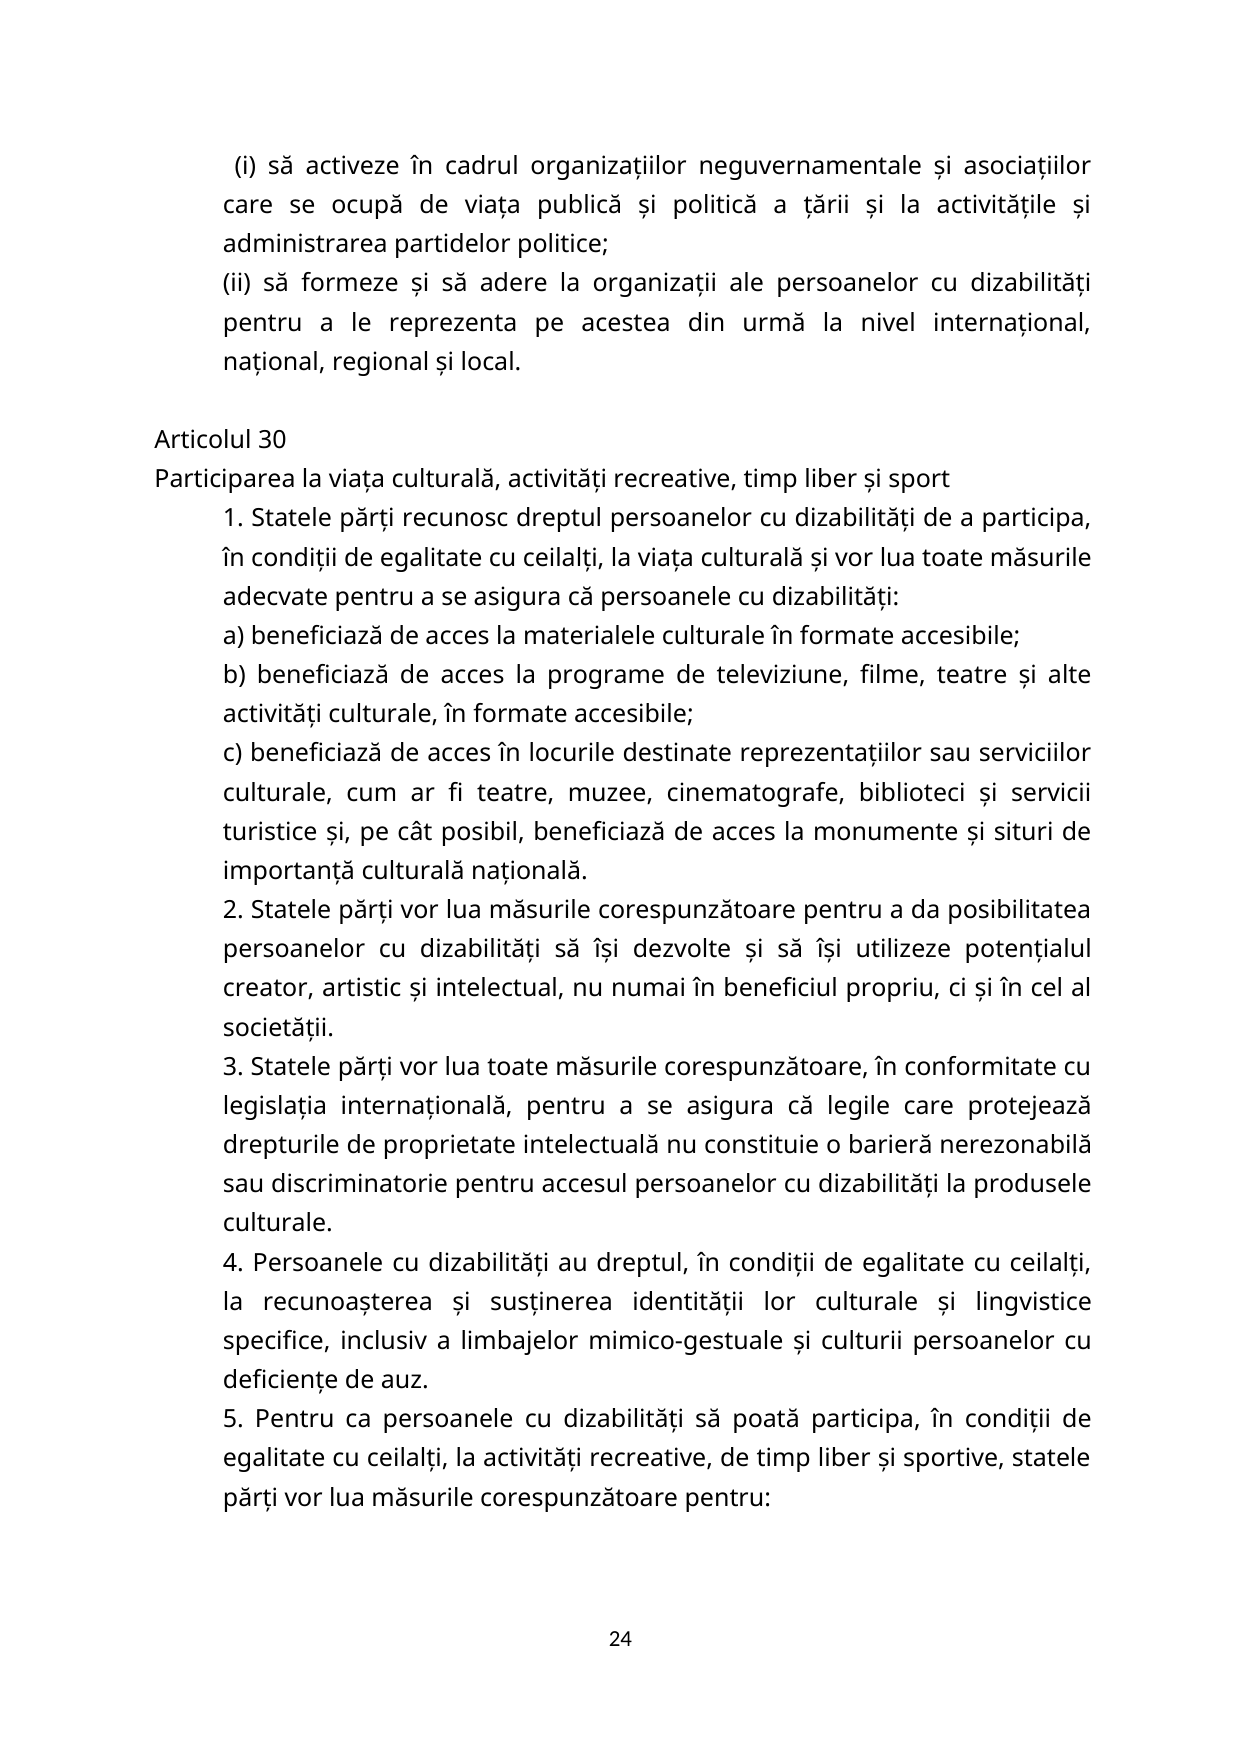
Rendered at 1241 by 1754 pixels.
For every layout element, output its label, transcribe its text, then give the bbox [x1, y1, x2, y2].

text (ii) să formeze şi să adere la organizaţii ale persoanelor cu dizabilităţi pentru a le reprezenta pe acestea din urmă la nivel internaţional, naţional, regional şi local. [223, 265, 1093, 377]
text c) beneficiază de acces în locurile destinate reprezentaţiilor sau serviciilor culturale, cum ar fi teatre, muzee, cinematografe, biblioteci şi servicii turistice şi, pe cât posibil, beneficiază de acces la monumente şi situri de importanţă culturală naţională. [223, 735, 1093, 887]
text 5. Pentru ca persoanele cu dizabilităţi să poată participa, în condiţii de egalitate cu ceilalţi, la activităţi recreative, de timp liber şi sportive, statele părţi vor lua măsurile corespunzătoare pentru: [223, 1401, 1093, 1513]
text 4. Persoanele cu dizabilităţi au dreptul, în condiţii de egalitate cu ceilalţi, la recunoaşterea şi susţinerea identităţii lor culturale şi lingvistice specifice, inclusiv a limbajelor mimico-gestuale şi culturii persoanelor cu deficienţe de auz. [223, 1244, 1093, 1396]
text (i) să activeze în cadrul organizaţiilor neguvernamentale şi asociaţiilor care se ocupă de viaţa publică şi politică a ţării şi la activităţile şi administrarea partidelor politice; [223, 148, 1093, 260]
text 1. Statele părţi recunosc dreptul persoanelor cu dizabilităţi de a participa, în condiţii de egalitate cu ceilalţi, la viaţa culturală şi vor lua toate măsurile adecvate pentru a se asigura că persoanele cu dizabilităţi: [223, 500, 1093, 612]
text a) beneficiază de acces la materialele culturale în formate accesibile; [223, 618, 1093, 652]
text Participarea la viaţa culturală, activităţi recreative, timp liber şi sport [148, 461, 1093, 495]
text Articolul 30 [148, 422, 1093, 456]
text 3. Statele părţi vor lua toate măsurile corespunzătoare, în conformitate cu legislaţia internaţională, pentru a se asigura că legile care protejează drepturile de proprietate intelectuală nu constituie o barieră nerezonabilă sau discriminatorie pentru accesul persoanelor cu dizabilităţi la produsele culturale. [223, 1048, 1093, 1239]
text 2. Statele părţi vor lua măsurile corespunzătoare pentru a da posibilitatea persoanelor cu dizabilităţi să îşi dezvolte şi să îşi utilizeze potenţialul creator, artistic şi intelectual, nu numai în beneficiul propriu, ci şi în cel al societăţii. [223, 892, 1093, 1043]
text b) beneficiază de acces la programe de televiziune, filme, teatre şi alte activităţi culturale, în formate accesibile; [223, 657, 1093, 730]
